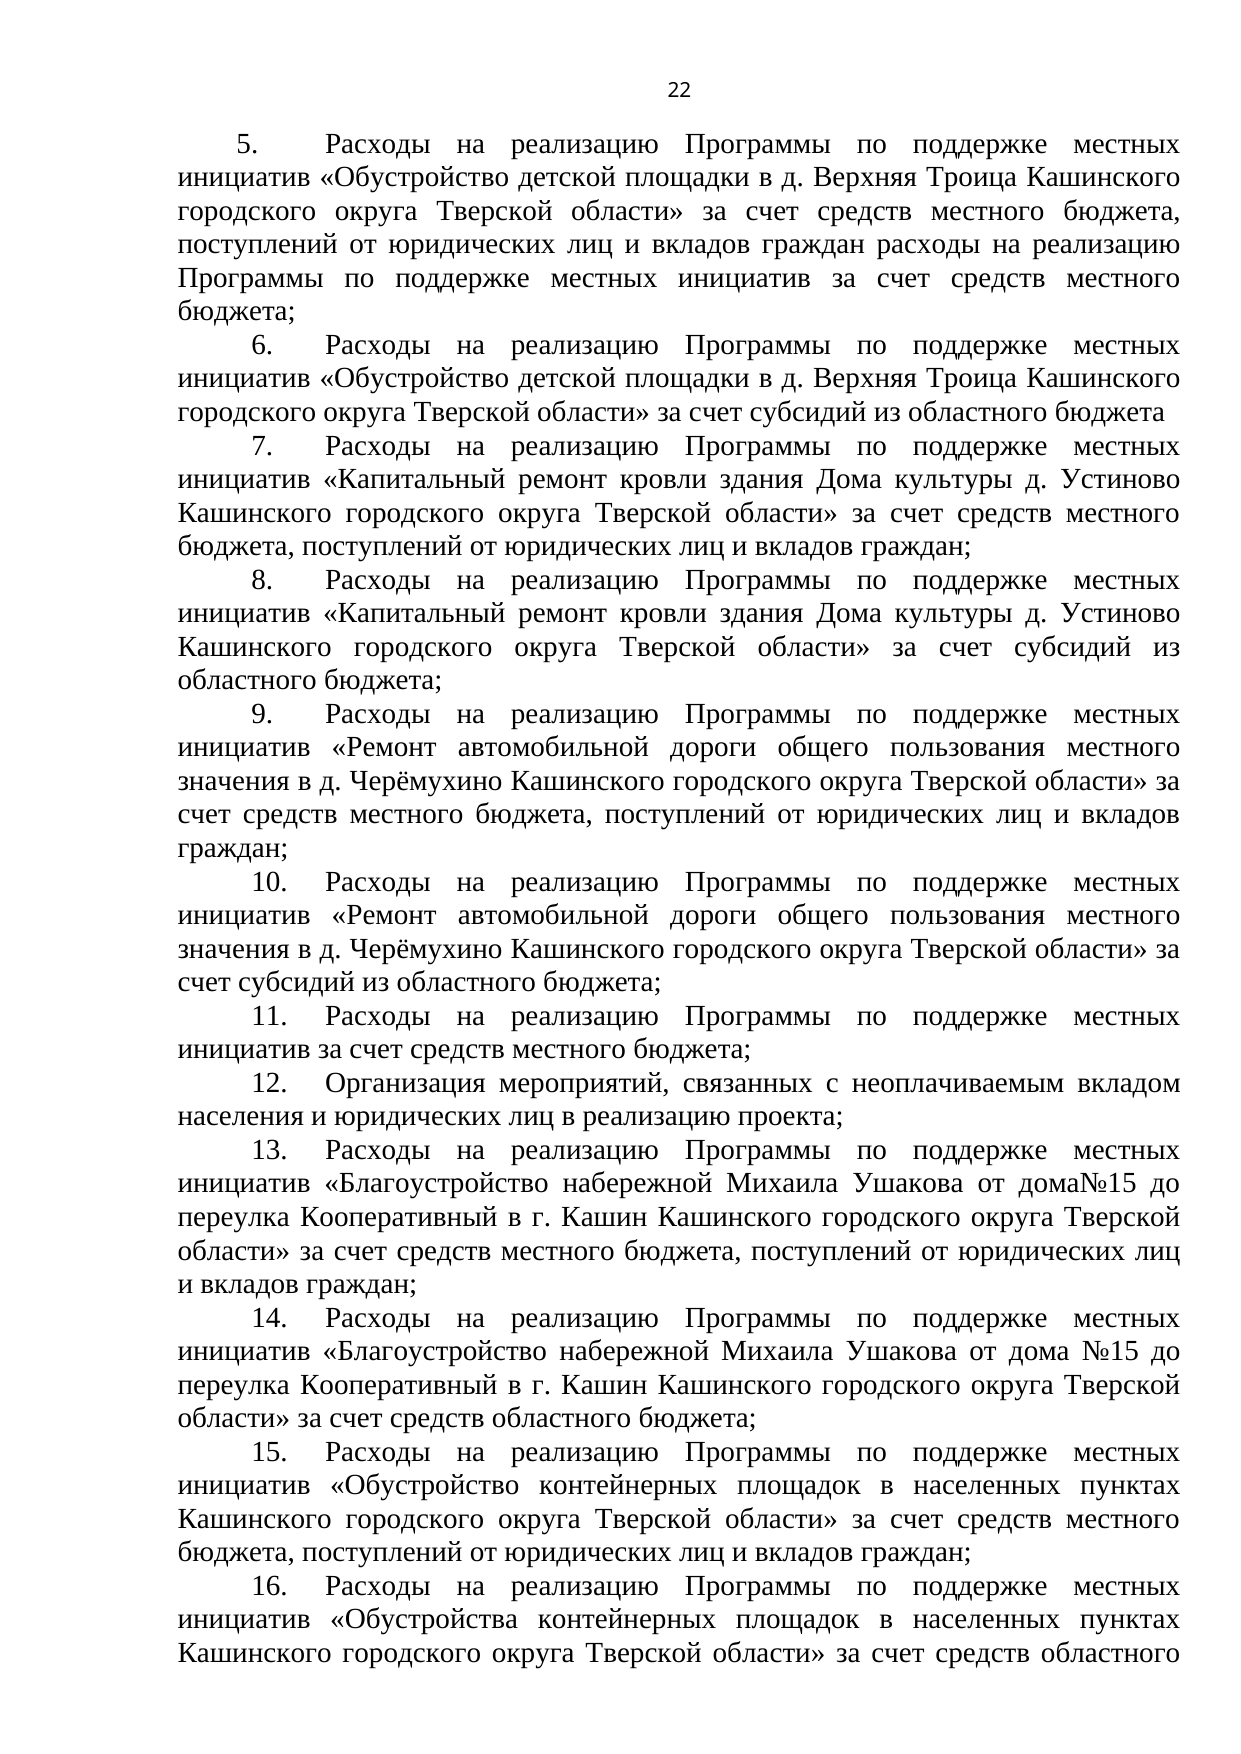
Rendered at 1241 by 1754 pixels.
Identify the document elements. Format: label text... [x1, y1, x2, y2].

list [177, 1568, 1181, 1669]
list Расходы на реализацию Программы по поддержке местных инициатив «Благоустройство набережной Михаила Ушакова от дома№15 до переулка Кооперативный в г. Кашин Кашинского городского округа Тверской области» за счет средств местного бюджета, поступлений от юридических лиц и вкладов граждан; [177, 1132, 1181, 1300]
list Расходы на реализацию Программы по поддержке местных инициатив «Ремонт автомобильной дороги общего пользования местного значения в д. Черёмухино Кашинского городского округа Тверской области» за счет субсидий из областного бюджета; [177, 864, 1181, 998]
list Расходы на реализацию Программы по поддержке местных инициатив за счет средств местного бюджета; [177, 998, 1181, 1065]
list Расходы на реализацию Программы по поддержке местных инициатив «Обустройство детской площадки в д. Верхняя Троица Кашинского городского округа Тверской области» за счет субсидий из областного бюджета [177, 327, 1181, 428]
list Расходы на реализацию Программы по поддержке местных инициатив «Обустройство контейнерных площадок в населенных пунктах Кашинского городского округа Тверской области» за счет средств местного бюджета, поступлений от юридических лиц и вкладов граждан; [177, 1434, 1181, 1568]
list Организация мероприятий, связанных с неоплачиваемым вкладом населения и юридических лиц в реализацию проекта; [177, 1065, 1181, 1132]
list Расходы на реализацию Программы по поддержке местных инициатив «Благоустройство набережной Михаила Ушакова от дома №15 до переулка Кооперативный в г. Кашин Кашинского городского округа Тверской области» за счет средств областного бюджета; [177, 1300, 1181, 1434]
list Расходы на реализацию Программы по поддержке местных инициатив «Обустройство детской площадки в д. Верхняя Троица Кашинского городского округа Тверской области» за счет средств местного бюджета, поступлений от юридических лиц и вкладов граждан расходы на реализацию Программы по поддержке местных инициатив за счет средств местного бюджета; [177, 126, 1181, 327]
list Расходы на реализацию Программы по поддержке местных инициатив «Капитальный ремонт кровли здания Дома культуры д. Устиново Кашинского городского округа Тверской области» за счет средств местного бюджета, поступлений от юридических лиц и вкладов граждан; [177, 428, 1181, 562]
list Расходы на реализацию Программы по поддержке местных инициатив «Капитальный ремонт кровли здания Дома культуры д. Устиново Кашинского городского округа Тверской области» за счет субсидий из областного бюджета; [177, 562, 1181, 696]
list Расходы на реализацию Программы по поддержке местных инициатив «Ремонт автомобильной дороги общего пользования местного значения в д. Черёмухино Кашинского городского округа Тверской области» за счет средств местного бюджета, поступлений от юридических лиц и вкладов граждан; [177, 696, 1181, 864]
